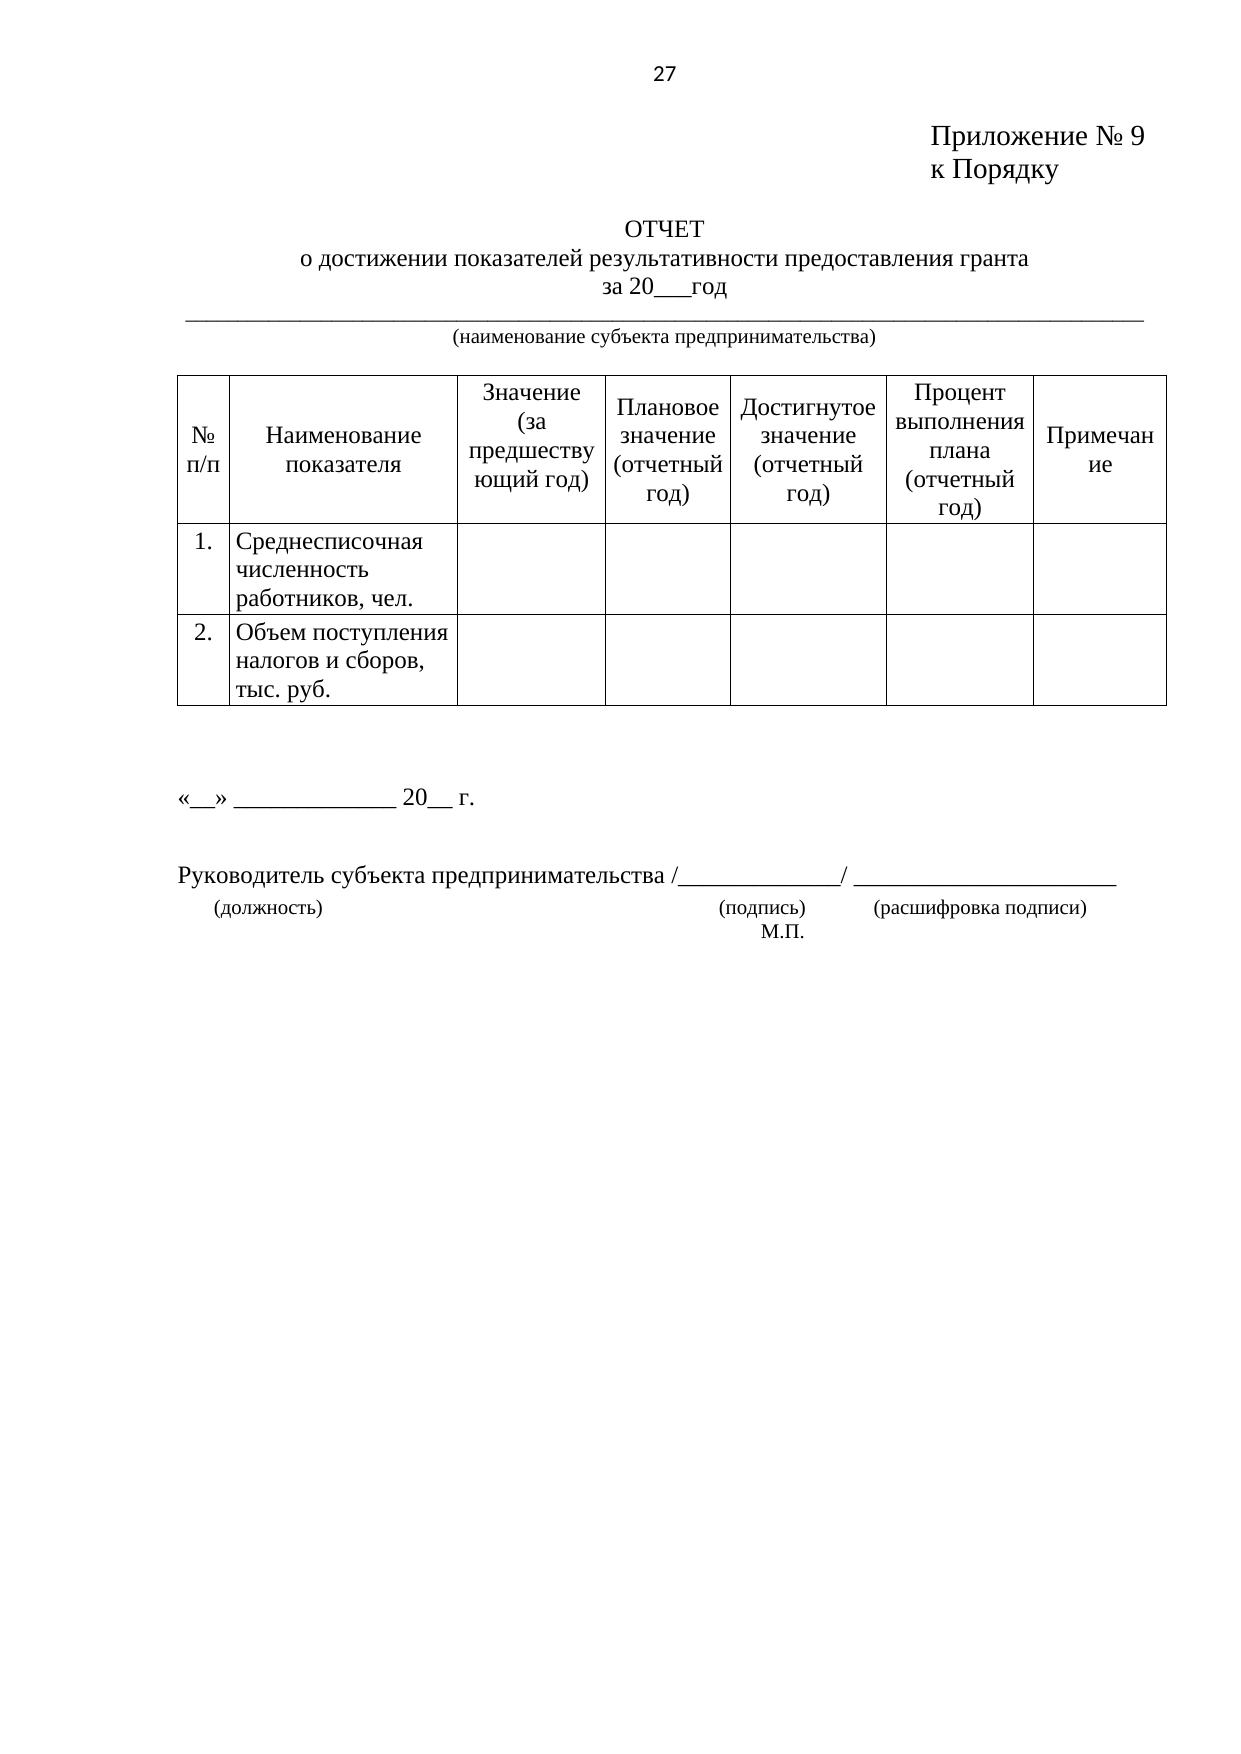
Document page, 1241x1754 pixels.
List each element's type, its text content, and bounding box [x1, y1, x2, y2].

table_cell [731, 524, 886, 614]
table_cell [1034, 524, 1166, 614]
text (наименование субъекта предпринимательства) [177, 324, 1152, 348]
table_cell 2. [178, 615, 229, 705]
table_cell [458, 615, 605, 705]
text Приложение № 9 [177, 118, 1152, 152]
text о достижении показателей результативности предоставления гранта [177, 243, 1152, 271]
table_cell Объем поступления налогов и сборов, тыс. руб. [230, 615, 457, 705]
table_header Достигнутое значение (отчетный год) [731, 376, 886, 523]
table_cell [731, 615, 886, 705]
table_cell [606, 524, 730, 614]
table_cell [458, 524, 605, 614]
table_cell [606, 615, 730, 705]
table_header № п/п [178, 376, 229, 523]
text М.П. [177, 919, 1152, 943]
table_cell [887, 615, 1033, 705]
text «__» _____________ 20__ г. [177, 782, 1152, 810]
table_header Примечание [1034, 376, 1166, 523]
text (должность) (подпись) (расшифровка подписи) [177, 895, 1152, 919]
text ____________________________________________________________________________________________ [177, 300, 1152, 324]
table_cell Среднесписочная численность работников, чел. [230, 524, 457, 614]
table_cell 1. [178, 524, 229, 614]
table_cell [887, 524, 1033, 614]
text Руководитель субъекта предпринимательства /_____________/ _____________________ [177, 860, 1196, 889]
table_header Плановое значение (отчетный год) [606, 376, 730, 523]
table_header Значение (за предшествующий год) [458, 376, 605, 523]
table_header Процент выполнения плана (отчетный год) [887, 376, 1033, 523]
text за 20___год [177, 271, 1152, 300]
table_cell [1034, 615, 1166, 705]
table_header Наименование показателя [230, 376, 457, 523]
text ОТЧЕТ [177, 214, 1152, 243]
text к Порядку [177, 152, 1152, 185]
